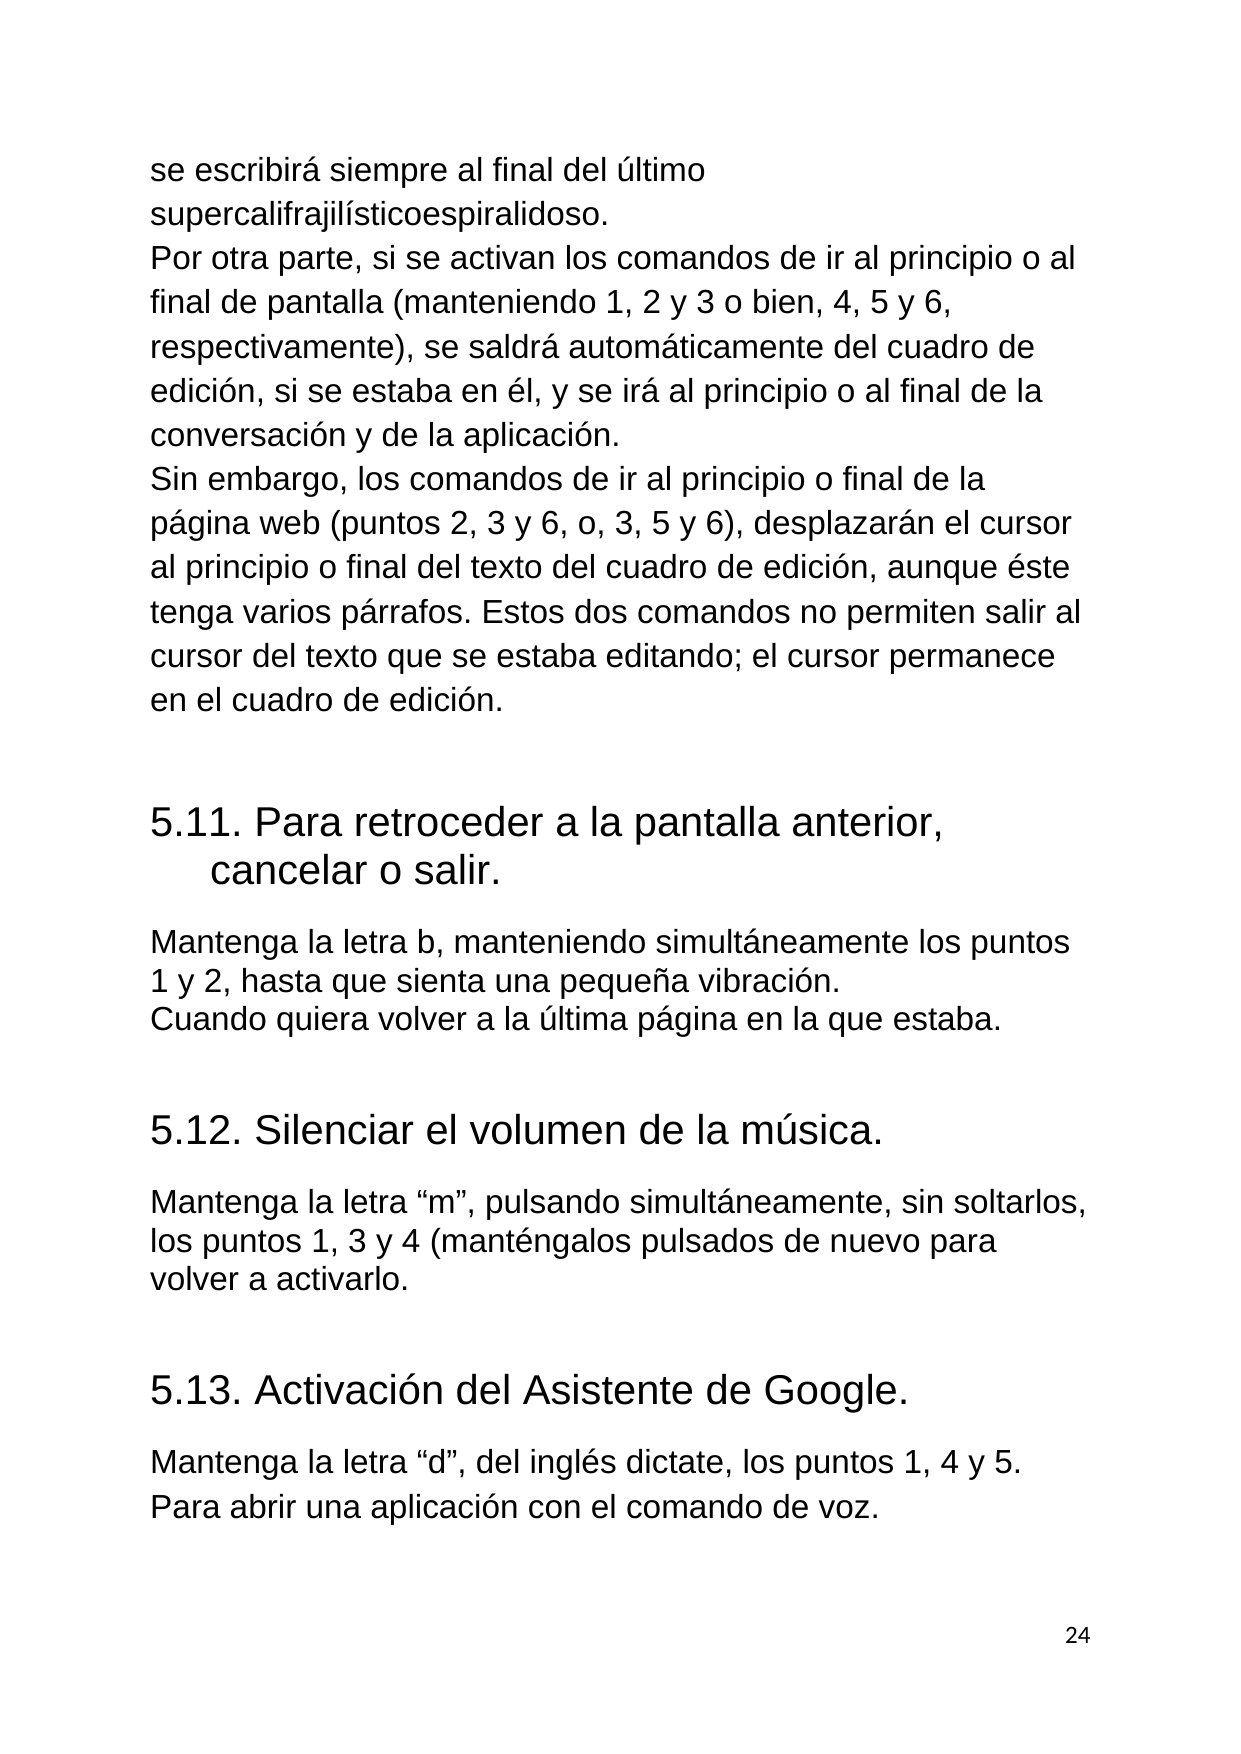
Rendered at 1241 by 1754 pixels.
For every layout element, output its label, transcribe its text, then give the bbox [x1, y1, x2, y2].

subtitle 5.11. Para retroceder a la pantalla anterior, cancelar o salir. [150, 797, 1090, 893]
text Mantenga la letra “m”, pulsando simultáneamente, sin soltarlos, los puntos 1, 3 y 4 (manténgalos pulsados de nuevo para volver a activarlo. [150, 1182, 1090, 1298]
text Para abrir una aplicación con el comando de voz. [150, 1487, 1090, 1525]
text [150, 150, 1090, 233]
subtitle 5.12. Silenciar el volumen de la música. [150, 1105, 1090, 1153]
text Mantenga la letra b, manteniendo simultáneamente los puntos 1 y 2, hasta que sienta una pequeña vibración. [150, 922, 1090, 999]
subtitle 5.13. Activación del Asistente de Google. [150, 1365, 1090, 1413]
text Por otra parte, si se activan los comandos de ir al principio o al final de pantalla (manteniendo 1, 2 y 3 o bien, 4, 5 y 6, respectivamente), se saldrá automáticamente del cuadro de edición, si se estaba en él, y se irá al principio o al final de la conversación y de la aplicación. [150, 238, 1090, 453]
text Cuando quiera volver a la última página en la que estaba. [150, 999, 1090, 1038]
text Sin embargo, los comandos de ir al principio o final de la página web (puntos 2, 3 y 6, o, 3, 5 y 6), desplazarán el cursor al principio o final del texto del cuadro de edición, aunque éste tenga varios párrafos. Estos dos comandos no permiten salir al cursor del texto que se estaba editando; el cursor permanece en el cuadro de edición. [150, 459, 1090, 718]
text Mantenga la letra “d”, del inglés dictate, los puntos 1, 4 y 5. [150, 1442, 1090, 1481]
